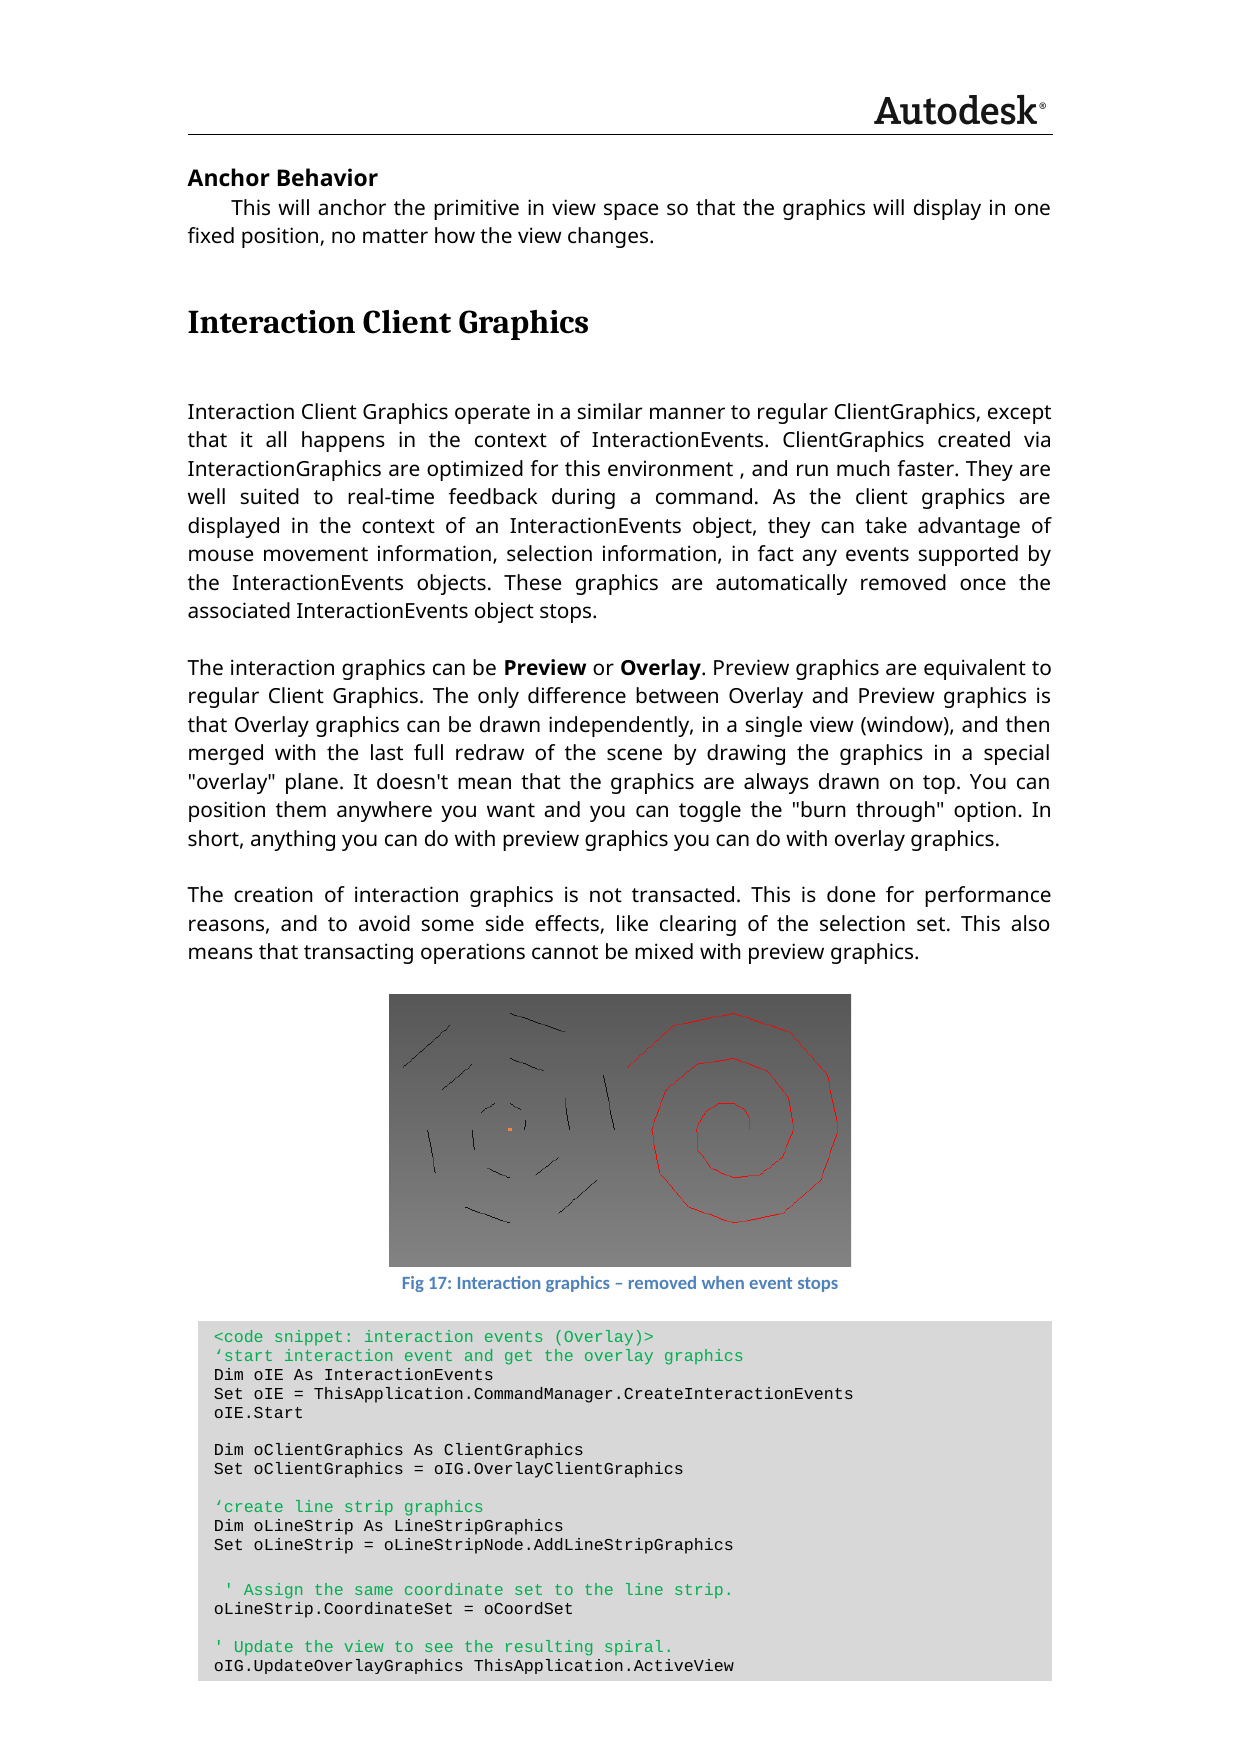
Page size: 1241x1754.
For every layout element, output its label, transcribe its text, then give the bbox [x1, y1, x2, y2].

text The interaction graphics can be Preview or Overlay. Preview graphics are equivalent to regular Client Graphics. The only difference between Overlay and Preview graphics is that Overlay graphics can be drawn independently, in a single view (window), and then merged with the last full redraw of the scene by drawing the graphics in a special "overlay" plane. It doesn't mean that the graphics are always drawn on top. You can position them anywhere you want and you can toggle the "burn through" option. In short, anything you can do with preview graphics you can do with overlay graphics. [187, 653, 1053, 852]
text The creation of interaction graphics is not transacted. This is done for performance reasons, and to avoid some side effects, like clearing of the selection set. This also means that transacting operations cannot be mixed with preview graphics. [187, 881, 1053, 966]
text Interaction Client Graphics operate in a similar manner to regular ClientGraphics, except that it all happens in the context of InteractionEvents. ClientGraphics created via InteractionGraphics are optimized for this environment , and run much faster. They are well suited to real-time feedback during a command. As the client graphics are displayed in the context of an InteractionEvents object, they can take advantage of mouse movement information, selection information, in fact any events supported by the InteractionEvents objects. These graphics are automatically removed once the associated InteractionEvents object stops. [187, 397, 1053, 625]
picture [862, 88, 1053, 132]
subtitle Interaction Client Graphics [187, 304, 1053, 342]
picture [389, 994, 852, 1267]
text Anchor Behavior [187, 162, 1053, 193]
text Fig 17: Interaction graphics – removed when event stops [187, 1266, 1053, 1299]
text This will anchor the primitive in view space so that the graphics will display in one fixed position, no matter how the view changes. [187, 193, 1053, 250]
